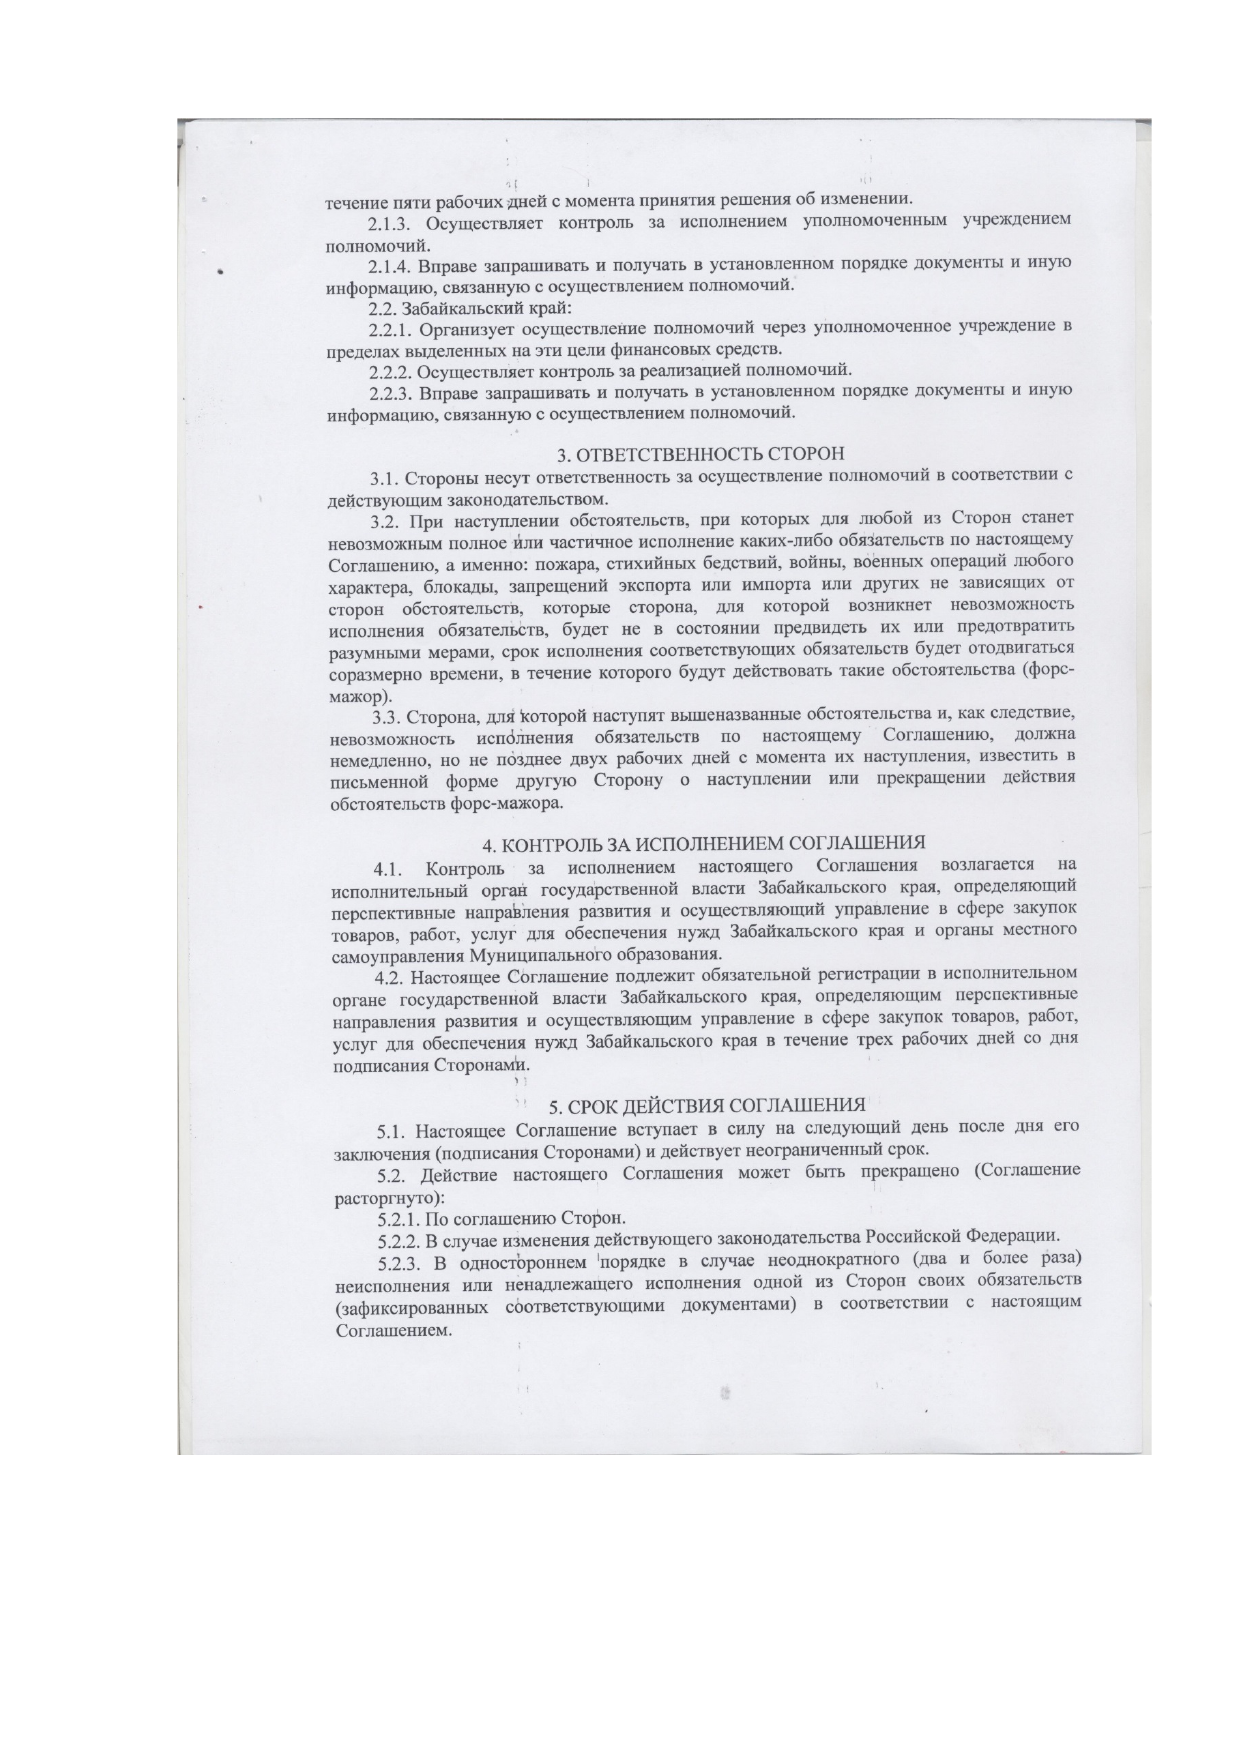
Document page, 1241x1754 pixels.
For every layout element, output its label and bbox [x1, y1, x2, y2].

picture [177, 118, 1152, 1455]
